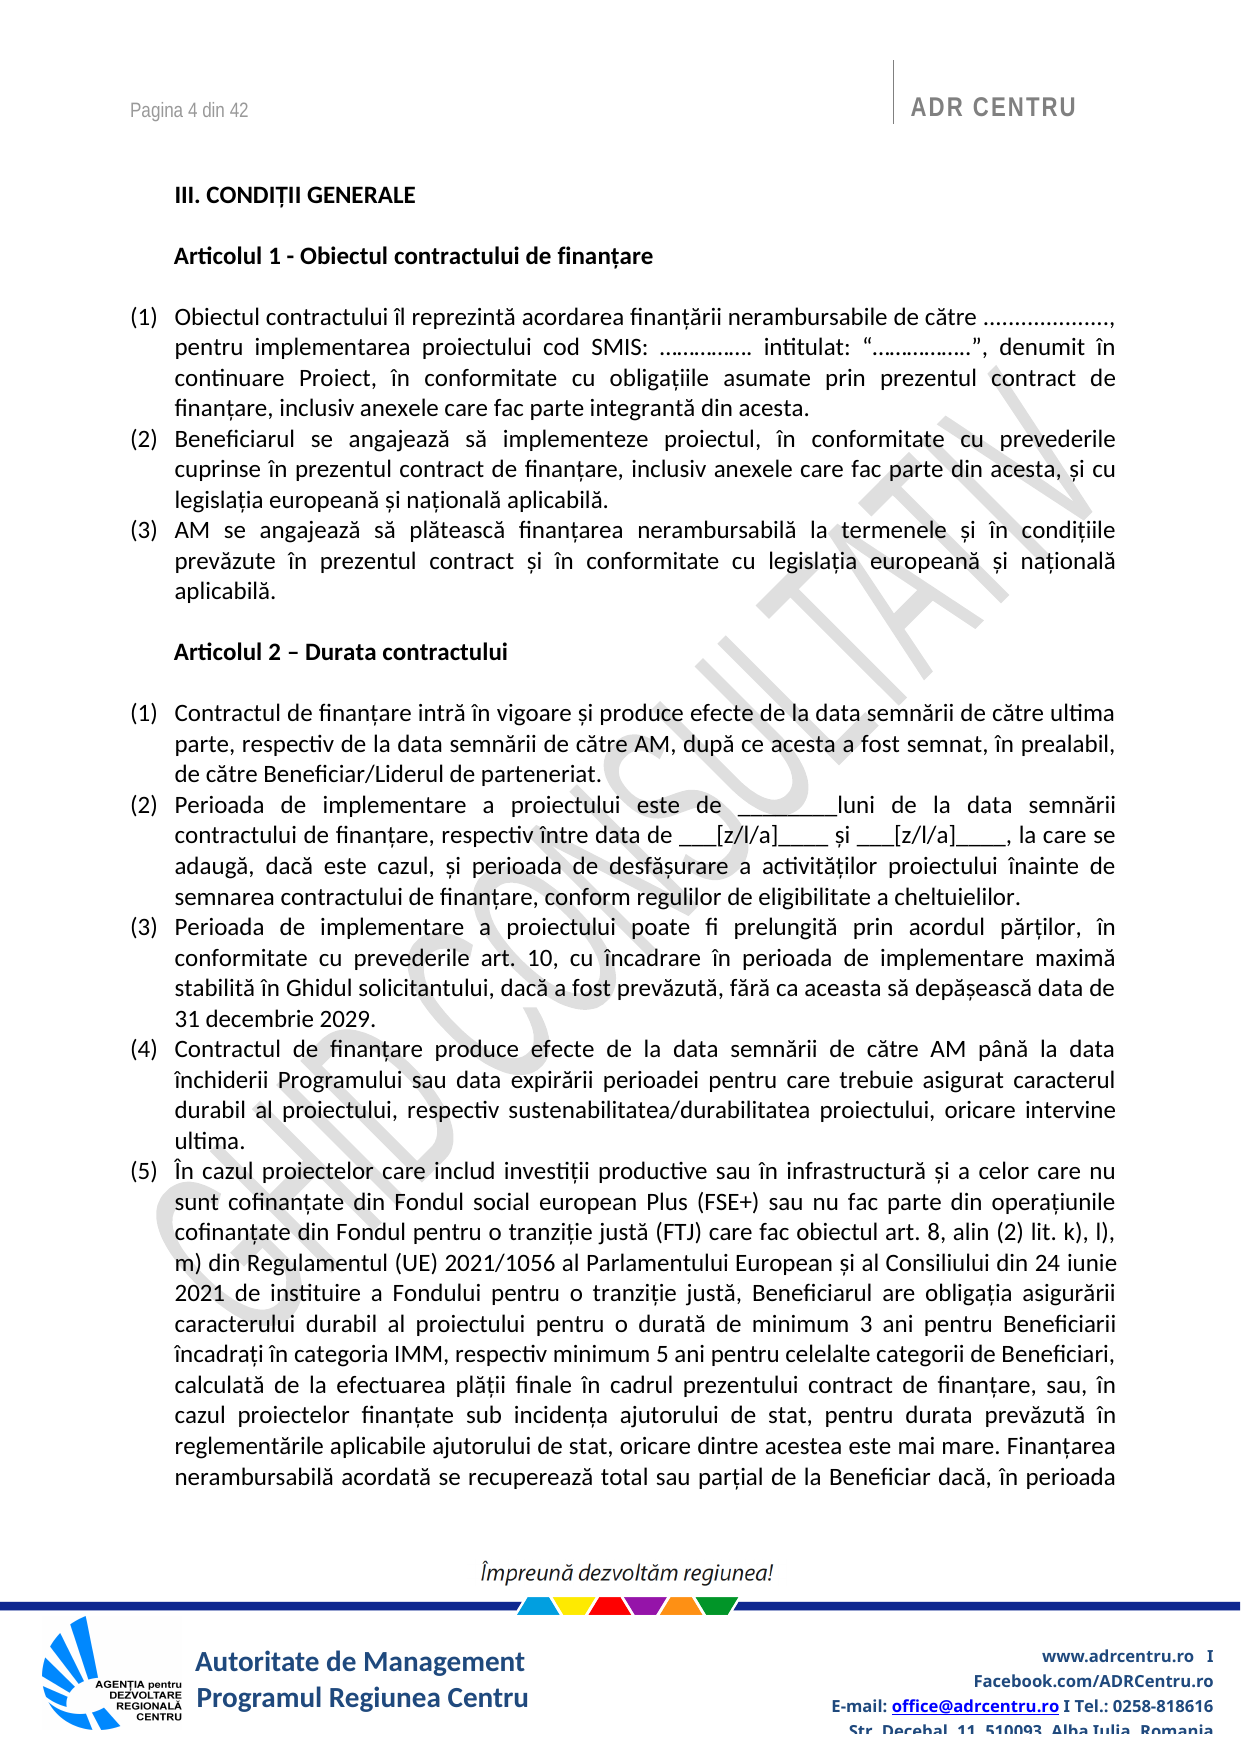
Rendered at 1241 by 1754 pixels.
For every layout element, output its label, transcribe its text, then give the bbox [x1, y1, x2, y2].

picture [0, 1597, 526, 1615]
picture [550, 1597, 1241, 1615]
list Obiectul contractului îl reprezintă acordarea finanțării nerambursabile de către ...................., pentru implementarea proiectului cod SMIS: ……………. intitulat: “……………..”, denumit în continuare Proiect, în conformitate cu obligațiile asumate prin prezentul contract de finanțare, inclusiv anexele care fac parte integrantă din acesta. [130, 301, 1117, 423]
list Contractul de finanțare produce efecte de la data semnării de către AM până la data închiderii Programului sau data expirării perioadei pentru care trebuie asigurat caracterul durabil al proiectului, respectiv sustenabilitatea/durabilitatea proiectului, oricare intervine ultima. [130, 1033, 1117, 1155]
list Perioada de implementare a proiectului poate fi prelungită prin acordul părților, în conformitate cu prevederile art. 10, cu încadrare în perioada de implementare maximă stabilită în Ghidul solicitantului, dacă a fost prevăzută, fără ca aceasta să depășească data de 31 decembrie 2029. [130, 911, 1117, 1033]
text Articolul 1 - Obiectul contractului de finanțare [174, 240, 1125, 270]
list Beneficiarul se angajează să implementeze proiectul, în conformitate cu prevederile cuprinse în prezentul contract de finanțare, inclusiv anexele care fac parte din acesta, și cu legislația europeană şi națională aplicabilă. [130, 423, 1117, 514]
picture [467, 1559, 786, 1586]
list AM se angajează să plătească finanțarea nerambursabilă la termenele și în condițiile prevăzute în prezentul contract și în conformitate cu legislația europeană și națională aplicabilă. [130, 514, 1117, 606]
text III. CONDIȚII GENERALE [174, 179, 1125, 209]
list Contractul de finanțare intră în vigoare și produce efecte de la data semnării de către ultima parte, respectiv de la data semnării de către AM, după ce acesta a fost semnat, în prealabil, de către Beneficiar/Liderul de parteneriat. [130, 698, 1117, 789]
picture [42, 1616, 182, 1730]
text Articolul 2 – Durata contractului [174, 637, 1125, 667]
list Perioada de implementare a proiectului este de ________luni de la data semnării contractului de finanțare, respectiv între data de ___[z/l/a]____ și ___[z/l/a]____, la care se adaugă, dacă este cazul, și perioada de desfășurare a activităților proiectului înainte de semnarea contractului de finanțare, conform regulilor de eligibilitate a cheltuielilor. [130, 789, 1117, 911]
